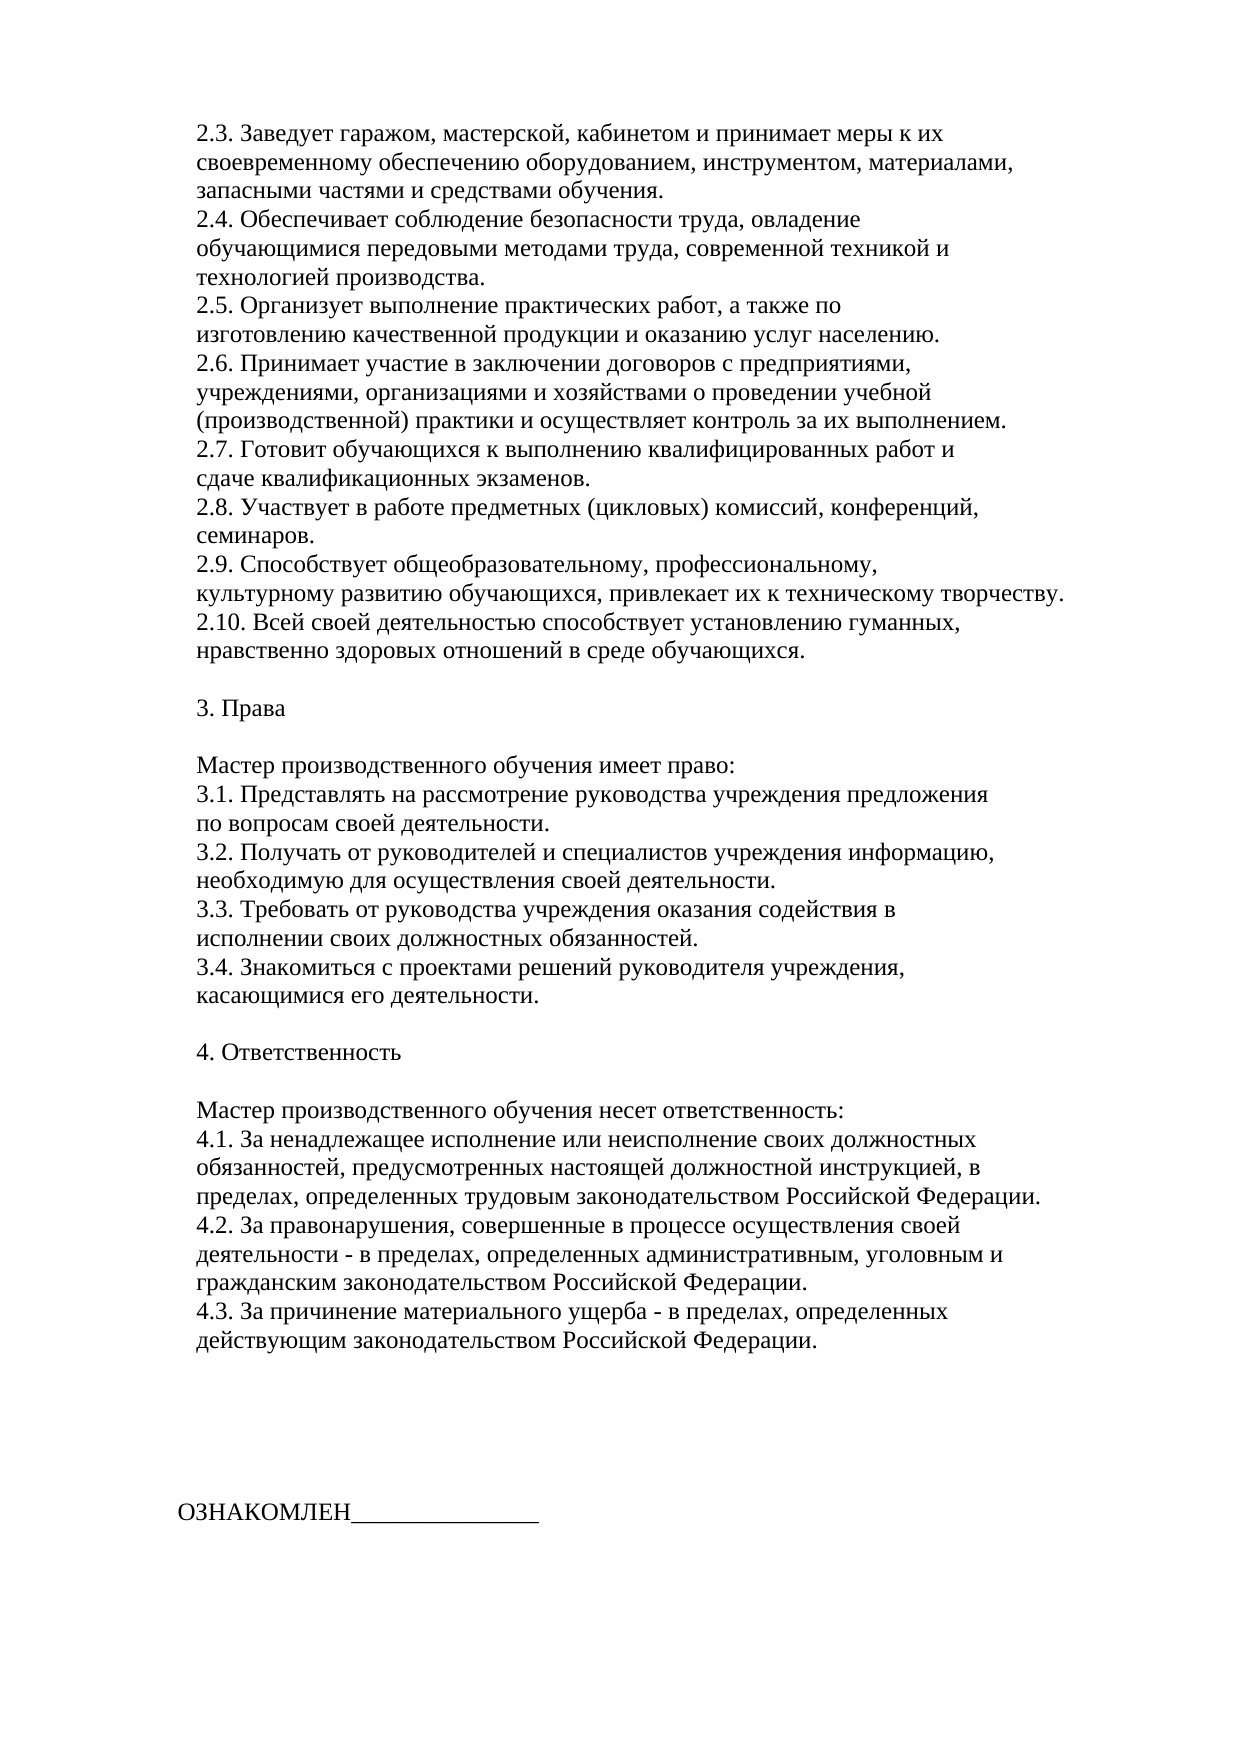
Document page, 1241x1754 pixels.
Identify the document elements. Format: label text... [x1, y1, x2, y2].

text ОЗНАКОМЛЕН_______________ [177, 1497, 1152, 1525]
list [158, 118, 1152, 1037]
text 4. Ответственность Мастер производственного обучения несет ответственность: 4.1. За ненадлежащее исполнение или неисполнение своих должностных обязанностей, предусмотренных настоящей должностной инструкцией, в пределах, определенных трудовым законодательством Российской Федерации. 4.2. За правонарушения, совершенные в процессе осуществления своей деятельности - в пределах, определенных административным, уголовным и гражданским законодательством Российской Федерации. 4.3. За причинение материального ущерба - в пределах, определенных действующим законодательством Российской Федерации. [196, 1037, 1152, 1439]
